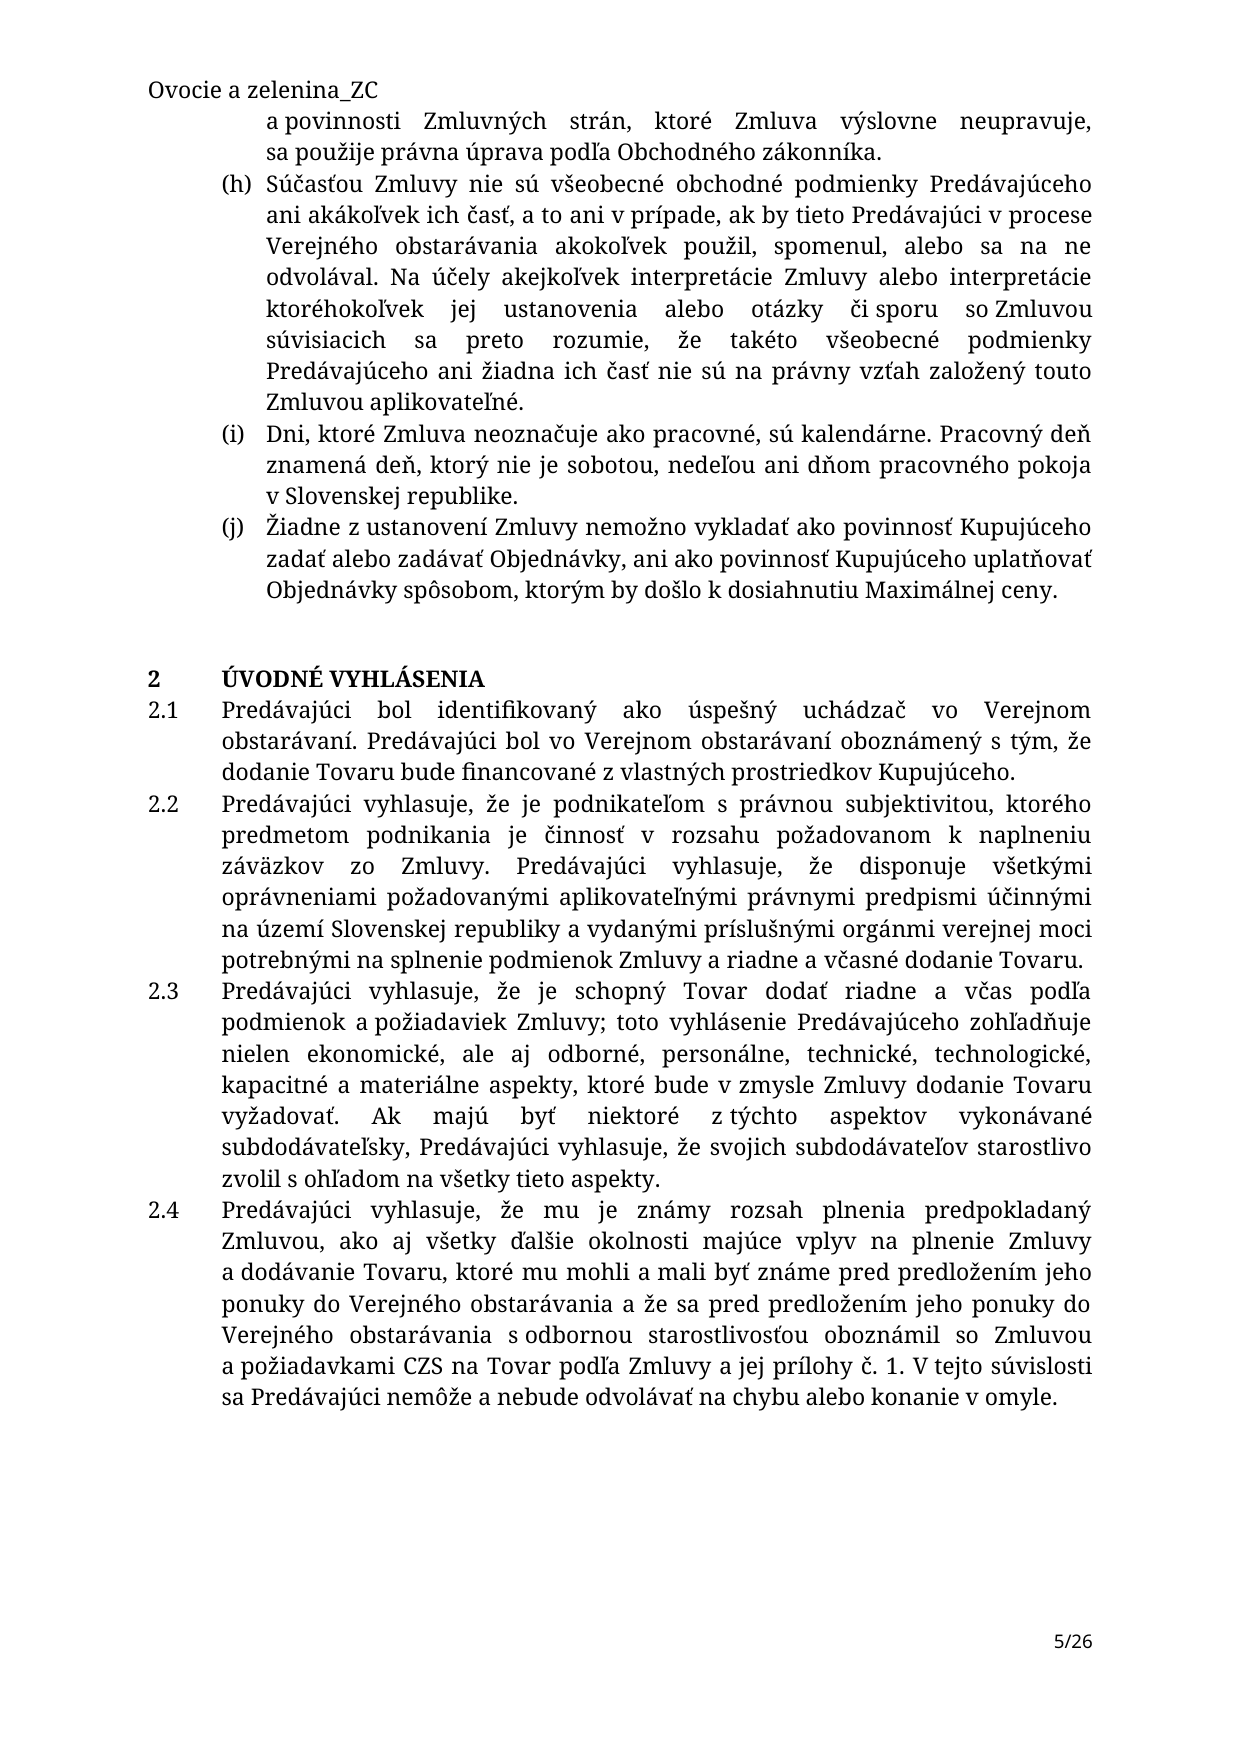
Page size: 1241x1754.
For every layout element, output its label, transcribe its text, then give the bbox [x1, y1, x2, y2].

text 2.2 Predávajúci vyhlasuje, že je podnikateľom s právnou subjektivitou, ktorého predmetom podnikania je činnosť v rozsahu požadovanom k naplneniu záväzkov zo Zmluvy. Predávajúci vyhlasuje, že disponuje všetkými oprávneniami požadovanými aplikovateľnými právnymi predpismi účinnými na území Slovenskej republiky a vydanými príslušnými orgánmi verejnej moci potrebnými na splnenie podmienok Zmluvy a riadne a včasné dodanie Tovaru. [148, 788, 1093, 975]
text (j) Žiadne z ustanovení Zmluvy nemožno vykladať ako povinnosť Kupujúceho zadať alebo zadávať Objednávky, ani ako povinnosť Kupujúceho uplatňovať Objednávky spôsobom, ktorým by došlo k dosiahnutiu Maximálnej ceny. [221, 511, 1093, 605]
text (h) Súčasťou Zmluvy nie sú všeobecné obchodné podmienky Predávajúceho ani akákoľvek ich časť, a to ani v prípade, ak by tieto Predávajúci v procese Verejného obstarávania akokoľvek použil, spomenul, alebo sa na ne odvolával. Na účely akejkoľvek interpretácie Zmluvy alebo interpretácie ktoréhokoľvek jej ustanovenia alebo otázky či sporu so Zmluvou súvisiacich sa preto rozumie, že takéto všeobecné podmienky Predávajúceho ani žiadna ich časť nie sú na právny vzťah založený touto Zmluvou aplikovateľné. [221, 167, 1093, 417]
text 2.4 Predávajúci vyhlasuje, že mu je známy rozsah plnenia predpokladaný Zmluvou, ako aj všetky ďalšie okolnosti majúce vplyv na plnenie Zmluvy a dodávanie Tovaru, ktoré mu mohli a mali byť známe pred predložením jeho ponuky do Verejného obstarávania a že sa pred predložením jeho ponuky do Verejného obstarávania s odbornou starostlivosťou oboznámil so Zmluvou a požiadavkami CZS na Tovar podľa Zmluvy a jej prílohy č. 1. V tejto súvislosti sa Predávajúci nemôže a nebude odvolávať na chybu alebo konanie v omyle. [148, 1194, 1093, 1413]
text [221, 105, 1093, 167]
text (i) Dni, ktoré Zmluva neoznačuje ako pracovné, sú kalendárne. Pracovný deň znamená deň, ktorý nie je sobotou, nedeľou ani dňom pracovného pokoja v Slovenskej republike. [221, 417, 1093, 511]
text 2.3 Predávajúci vyhlasuje, že je schopný Tovar dodať riadne a včas podľa podmienok a požiadaviek Zmluvy; toto vyhlásenie Predávajúceho zohľadňuje nielen ekonomické, ale aj odborné, personálne, technické, technologické, kapacitné a materiálne aspekty, ktoré bude v zmysle Zmluvy dodanie Tovaru vyžadovať. Ak majú byť niektoré z týchto aspektov vykonávané subdodávateľsky, Predávajúci vyhlasuje, že svojich subdodávateľov starostlivo zvolil s ohľadom na všetky tieto aspekty. [148, 975, 1093, 1194]
text 2.1 Predávajúci bol identifikovaný ako úspešný uchádzač vo Verejnom obstarávaní. Predávajúci bol vo Verejnom obstarávaní oboznámený s tým, že dodanie Tovaru bude financované z vlastných prostriedkov Kupujúceho. [148, 694, 1093, 788]
text 2 ÚVODNÉ VYHLÁSENIA [148, 663, 1093, 694]
